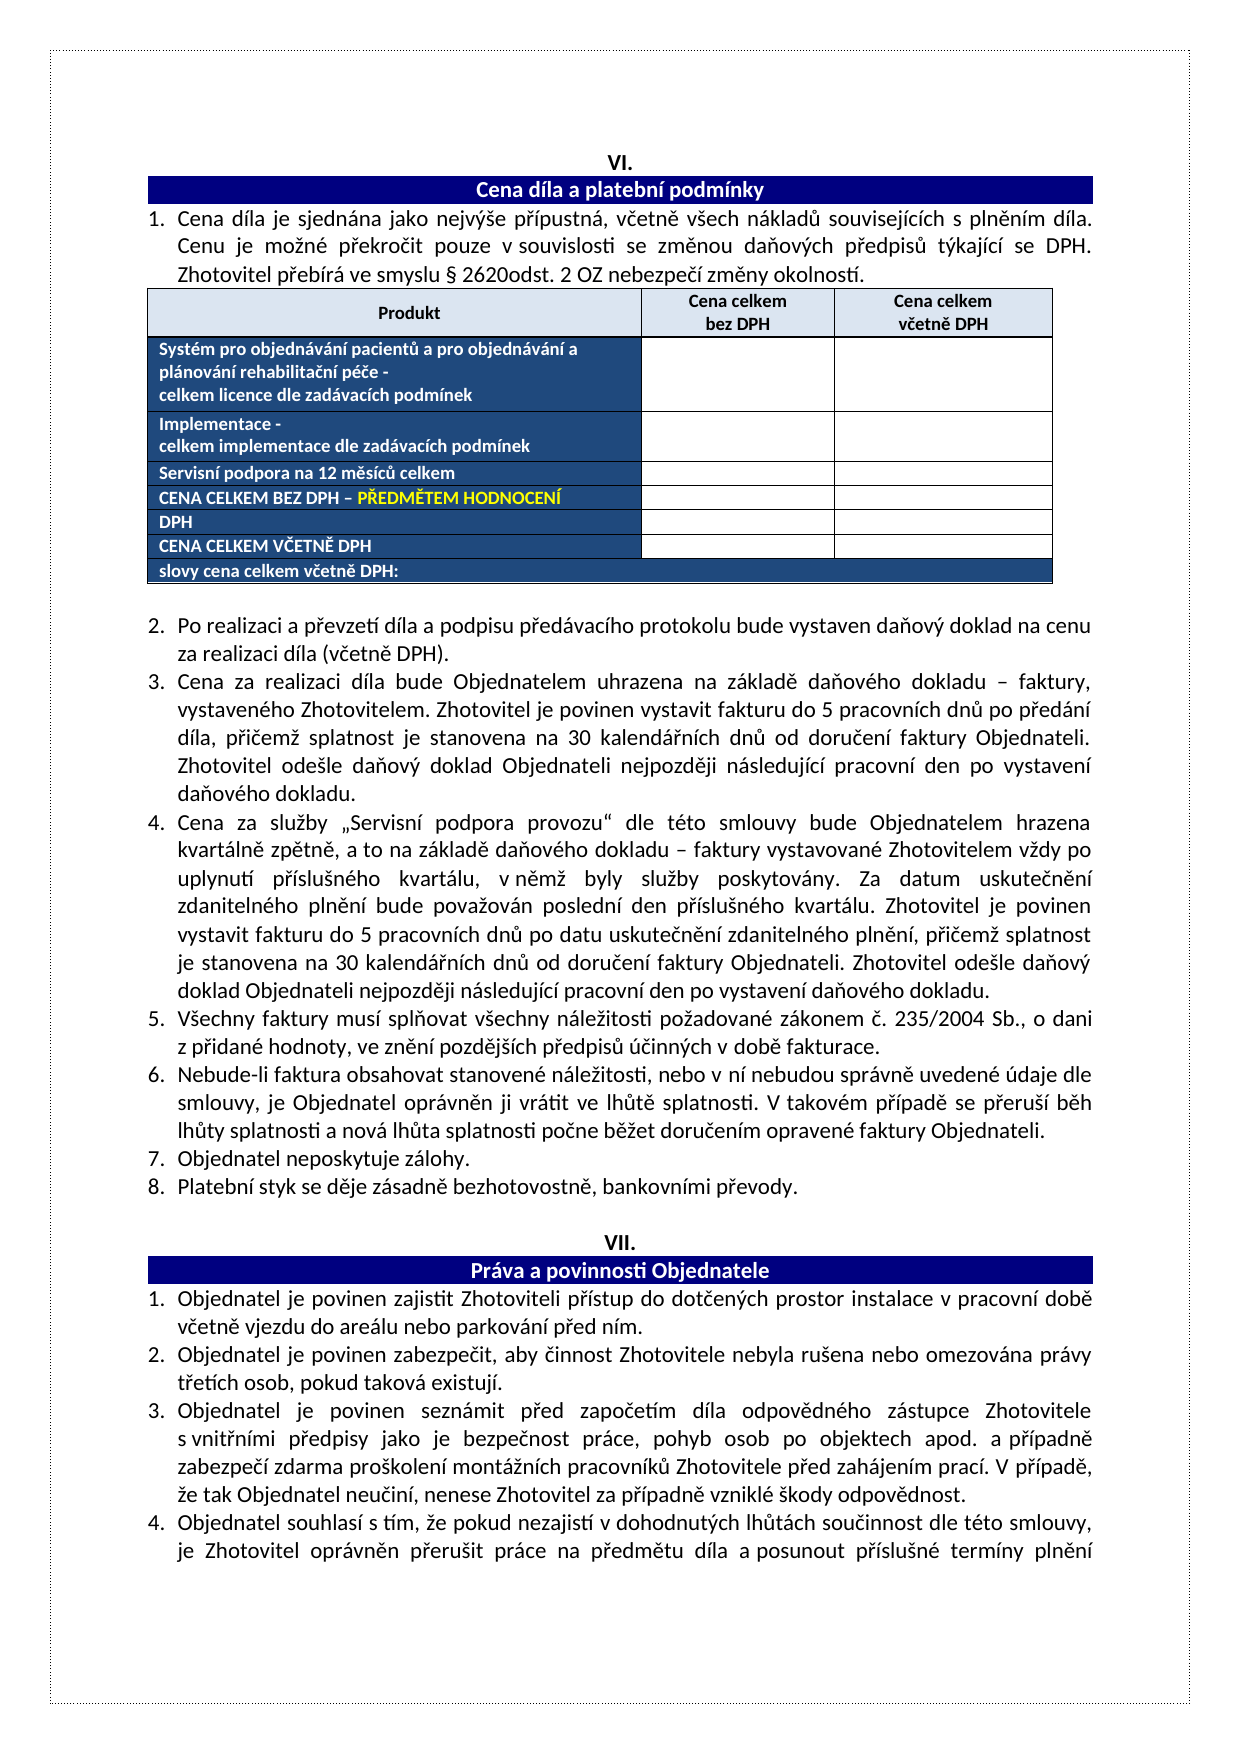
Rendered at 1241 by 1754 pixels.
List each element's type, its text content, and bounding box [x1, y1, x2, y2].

table_header Cena celkem bez DPH [642, 289, 834, 336]
table_cell [835, 338, 1052, 411]
table_cell [642, 510, 834, 534]
text 6. Nebude-li faktura obsahovat stanovené náležitosti, nebo v ní nebudou správně uvedené údaje dle smlouvy, je Objednatel oprávněn ji vrátit ve lhůtě splatnosti. V takovém případě se přeruší běh lhůty splatnosti a nová lhůta splatnosti počne běžet doručením opravené faktury Objednateli. [148, 1060, 1093, 1144]
text 2. Objednatel je povinen zabezpečit, aby činnost Zhotovitele nebyla rušena nebo omezována právy třetích osob, pokud taková existují. [148, 1340, 1093, 1396]
text 7. Objednatel neposkytuje zálohy. [148, 1144, 1093, 1172]
table_cell Systém pro objednávání pacientů a pro objednávání a plánování rehabilitační péče - celkem licence dle zadávacích podmínek [148, 338, 641, 411]
table_header Produkt [148, 289, 641, 336]
table_cell [835, 486, 1052, 509]
table_cell [642, 412, 834, 461]
text 8. Platební styk se děje zásadně bezhotovostně, bankovními převody. [148, 1172, 1093, 1200]
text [148, 1508, 1093, 1564]
subtitle Cena díla a platební podmínky [148, 176, 1093, 204]
table_cell Implementace - celkem implementace dle zadávacích podmínek [148, 412, 641, 461]
table_cell [835, 535, 1052, 558]
text VI. [148, 148, 1093, 176]
table_cell [642, 338, 834, 411]
table_cell [642, 462, 834, 485]
text 4. Cena za služby „Servisní podpora provozu“ dle této smlouvy bude Objednatelem hrazena kvartálně zpětně, a to na základě daňového dokladu – faktury vystavované Zhotovitelem vždy po uplynutí příslušného kvartálu, v němž byly služby poskytovány. Za datum uskutečnění zdanitelného plnění bude považován poslední den příslušného kvartálu. Zhotovitel je povinen vystavit fakturu do 5 pracovních dnů po datu uskutečnění zdanitelného plnění, přičemž splatnost je stanovena na 30 kalendářních dnů od doručení faktury Objednateli. Zhotovitel odešle daňový doklad Objednateli nejpozději následující pracovní den po vystavení daňového dokladu. [148, 808, 1093, 1004]
table_cell Servisní podpora na 12 měsíců celkem [148, 462, 641, 485]
text 1. Objednatel je povinen zajistit Zhotoviteli přístup do dotčených prostor instalace v pracovní době včetně vjezdu do areálu nebo parkování před ním. [148, 1284, 1093, 1340]
table_header Cena celkem včetně DPH [835, 289, 1052, 336]
table_cell [642, 486, 834, 509]
table_cell DPH [148, 510, 641, 534]
text 3. Objednatel je povinen seznámit před započetím díla odpovědného zástupce Zhotovitele s vnitřními předpisy jako je bezpečnost práce, pohyb osob po objektech apod. a případně zabezpečí zdarma proškolení montážních pracovníků Zhotovitele před zahájením prací. V případě, že tak Objednatel neučiní, nenese Zhotovitel za případně vzniklé škody odpovědnost. [148, 1396, 1093, 1508]
text 3. Cena za realizaci díla bude Objednatelem uhrazena na základě daňového dokladu – faktury, vystaveného Zhotovitelem. Zhotovitel je povinen vystavit fakturu do 5 pracovních dnů po předání díla, přičemž splatnost je stanovena na 30 kalendářních dnů od doručení faktury Objednateli. Zhotovitel odešle daňový doklad Objednateli nejpozději následující pracovní den po vystavení daňového dokladu. [148, 667, 1093, 808]
text 2. Po realizaci a převzetí díla a podpisu předávacího protokolu bude vystaven daňový doklad na cenu za realizaci díla (včetně DPH). [148, 611, 1093, 667]
subtitle Práva a povinnosti Objednatele [148, 1256, 1093, 1284]
table_cell [835, 462, 1052, 485]
table_cell [835, 510, 1052, 534]
table_cell [835, 412, 1052, 461]
text 1. Cena díla je sjednána jako nejvýše přípustná, včetně všech nákladů souvisejících s plněním díla. Cenu je možné překročit pouze v souvislosti se změnou daňových předpisů týkající se DPH. Zhotovitel přebírá ve smyslu § 2620odst. 2 OZ nebezpečí změny okolností. [148, 204, 1093, 288]
text 5. Všechny faktury musí splňovat všechny náležitosti požadované zákonem č. 235/2004 Sb., o dani z přidané hodnoty, ve znění pozdějších předpisů účinných v době fakturace. [148, 1004, 1093, 1060]
table_cell slovy cena celkem včetně DPH: [148, 559, 1052, 582]
text VII. [148, 1228, 1093, 1256]
table_cell CENA CELKEM BEZ DPH – PŘEDMĚTEM HODNOCENÍ [148, 486, 641, 509]
table_cell [642, 535, 834, 558]
table_cell CENA CELKEM VČETNĚ DPH [148, 535, 641, 558]
